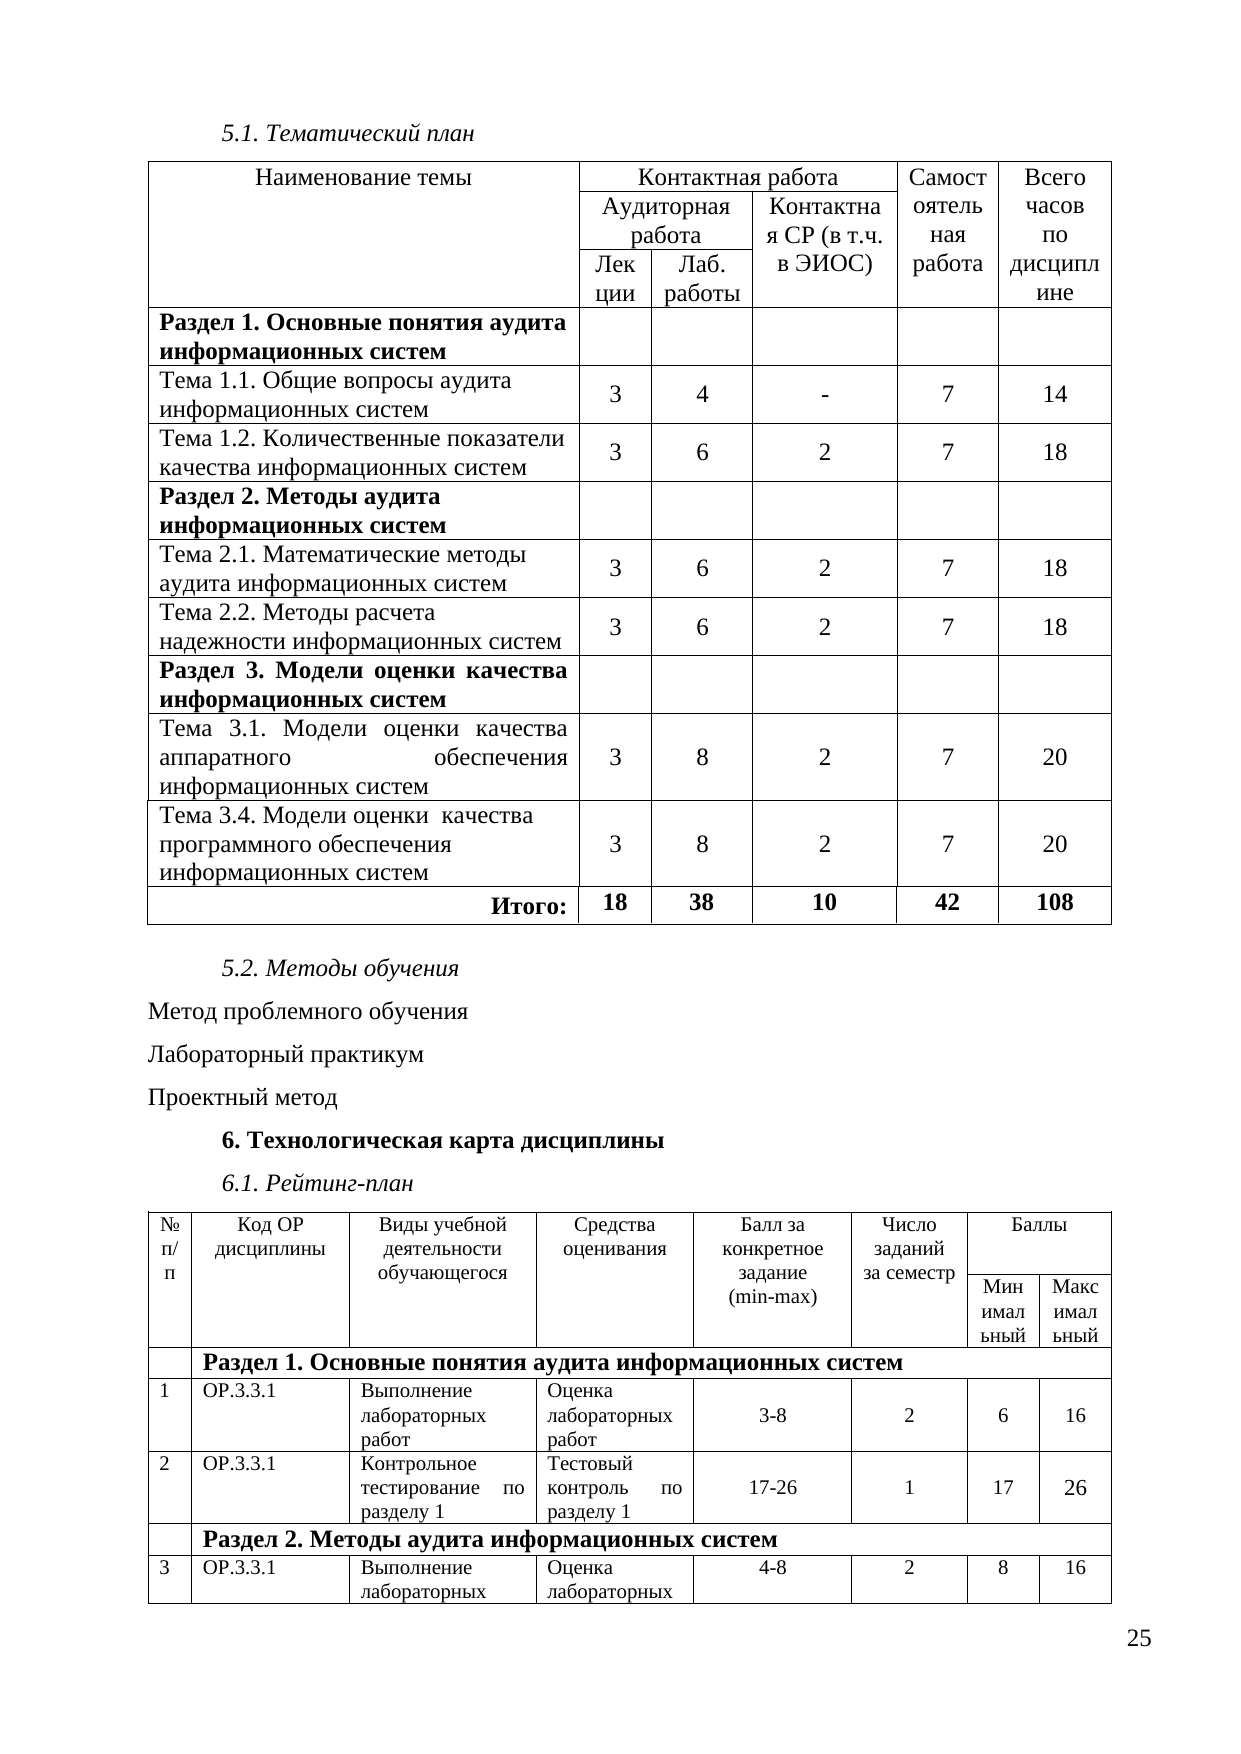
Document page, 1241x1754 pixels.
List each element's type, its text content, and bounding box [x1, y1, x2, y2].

table_cell 108 [999, 887, 1111, 923]
text 6. Технологическая карта дисциплины [148, 1125, 1152, 1154]
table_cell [350, 1556, 536, 1603]
table_cell - [753, 366, 897, 423]
table_cell Тема 1.1. Общие вопросы аудита информационных систем [149, 366, 579, 423]
table_cell 26 [1040, 1452, 1111, 1523]
table_cell 7 [898, 424, 998, 481]
table_cell 7 [898, 366, 998, 423]
table_cell [999, 656, 1111, 713]
table_cell ОР.3.3.1 [192, 1379, 349, 1451]
table_cell 7 [898, 714, 998, 799]
table_cell 3 [580, 598, 651, 655]
table_cell 18 [999, 540, 1111, 597]
table_cell 3 [580, 424, 651, 481]
table_cell 3 [580, 366, 651, 423]
table_cell ОР.3.3.1 [192, 1452, 349, 1523]
table_header Средства оценивания [537, 1213, 693, 1347]
table_cell Выполнение лабораторных работ [350, 1379, 536, 1451]
table_cell Контрольное тестирование по разделу 1 [350, 1452, 536, 1523]
table_cell [999, 308, 1111, 364]
table_cell 1 [852, 1452, 967, 1523]
text 5.2. Методы обучения [148, 953, 1152, 981]
table_cell Минимальный [968, 1275, 1039, 1347]
table_cell 18 [999, 424, 1111, 481]
table_cell 6 [652, 424, 752, 481]
table_cell 2 [852, 1556, 967, 1603]
table_cell Максимальный [1040, 1275, 1111, 1347]
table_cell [537, 1556, 693, 1603]
table_cell 16 [1040, 1379, 1111, 1451]
table_cell 6 [652, 540, 752, 597]
table_cell Раздел 2. Методы аудита информационных систем [192, 1524, 1111, 1554]
text 6.1. Рейтинг-план [148, 1168, 1152, 1197]
table_cell [753, 482, 897, 539]
table_cell Итого: [148, 887, 578, 923]
table_cell Тема 3.1. Модели оценки качества аппаратного обеспечения информационных систем [149, 714, 579, 799]
table_cell [580, 656, 651, 713]
table_cell 17-26 [694, 1452, 851, 1523]
table_cell Оценка лабораторных работ [537, 1379, 693, 1451]
table_cell 4 [652, 366, 752, 423]
table_cell Лаб. работы [652, 250, 752, 307]
table_cell 17 [968, 1452, 1039, 1523]
table_cell 6 [652, 598, 752, 655]
table_cell 2 [753, 424, 897, 481]
table_cell [898, 308, 998, 364]
table_cell [580, 308, 651, 364]
table_cell [999, 482, 1111, 539]
table_cell 2 [753, 598, 897, 655]
table_cell 7 [898, 598, 998, 655]
table_cell 18 [579, 887, 651, 923]
table_cell Раздел 2. Методы аудита информационных систем [149, 482, 579, 539]
table_cell 8 [968, 1556, 1039, 1603]
table_cell 38 [652, 887, 752, 923]
table_cell [898, 656, 998, 713]
table_cell 3 [580, 540, 651, 597]
table_cell 8 [652, 801, 752, 886]
table_header Балл за конкретное задание (min-max) [694, 1213, 851, 1347]
table_cell ОР.3.3.1 [192, 1556, 349, 1603]
table_cell Тестовый контроль по разделу 1 [537, 1452, 693, 1523]
table_cell 10 [753, 887, 896, 923]
table_cell Раздел 1. Основные понятия аудита информационных систем [149, 308, 579, 364]
table_cell [652, 656, 752, 713]
table_cell 8 [652, 714, 752, 799]
table_cell 3-8 [694, 1379, 851, 1451]
table_cell 3 [580, 714, 651, 799]
table_cell Раздел 1. Основные понятия аудита информационных систем [192, 1348, 1111, 1378]
table_cell [898, 482, 998, 539]
table_cell [149, 1348, 191, 1378]
table_cell 1 [149, 1379, 191, 1451]
table_cell [652, 482, 752, 539]
table_cell Раздел 3. Модели оценки качества информационных систем [149, 656, 579, 713]
table_header № п/п [149, 1213, 191, 1347]
text Проектный метод [148, 1082, 1152, 1111]
table_cell 2 [753, 801, 897, 886]
table_cell Тема 3.4. Модели оценки качества программного обеспечения информационных систем [148, 801, 579, 886]
table_header Число заданий за семестр [852, 1213, 967, 1347]
table_header Виды учебной деятельности обучающегося [350, 1213, 536, 1347]
table_cell 7 [898, 801, 998, 886]
table_cell [753, 308, 897, 364]
table_cell 6 [968, 1379, 1039, 1451]
table_cell 42 [897, 887, 998, 923]
table_cell [580, 482, 651, 539]
table_header Код ОР дисциплины [192, 1213, 349, 1347]
text Лабораторный практикум [148, 1039, 1152, 1068]
table_cell Лекции [580, 250, 651, 307]
table_cell 3 [580, 801, 651, 886]
table_cell 16 [1040, 1556, 1111, 1603]
text 5.1. Тематический план [148, 118, 1152, 147]
table_cell Тема 2.2. Методы расчета надежности информационных систем [149, 598, 579, 655]
table_header Контактная работа [580, 162, 897, 191]
table_header Самостоятельная работа [898, 162, 998, 307]
table_header Всего часов по дисциплине [999, 162, 1111, 307]
text Метод проблемного обучения [148, 996, 1152, 1024]
table_cell 3 [149, 1556, 191, 1603]
table_cell 7 [898, 540, 998, 597]
table_cell 2 [149, 1452, 191, 1523]
table_cell 4-8 [694, 1556, 851, 1603]
table_cell Тема 1.2. Количественные показатели качества информационных систем [149, 424, 579, 481]
table_cell 2 [852, 1379, 967, 1451]
table_cell Контактная СР (в т.ч. в ЭИОС) [753, 192, 897, 307]
table_cell 20 [999, 801, 1111, 886]
table_cell [149, 1524, 191, 1554]
table_cell [652, 308, 752, 364]
table_cell [753, 656, 897, 713]
table_cell Аудиторная работа [580, 192, 752, 248]
table_cell 14 [999, 366, 1111, 423]
table_cell Тема 2.1. Математические методы аудита информационных систем [149, 540, 579, 597]
table_cell 20 [999, 714, 1111, 799]
table_cell 2 [753, 540, 897, 597]
table_header Баллы [968, 1213, 1111, 1274]
table_cell 18 [999, 598, 1111, 655]
table_cell 2 [753, 714, 897, 799]
table_header Наименование темы [149, 162, 579, 307]
